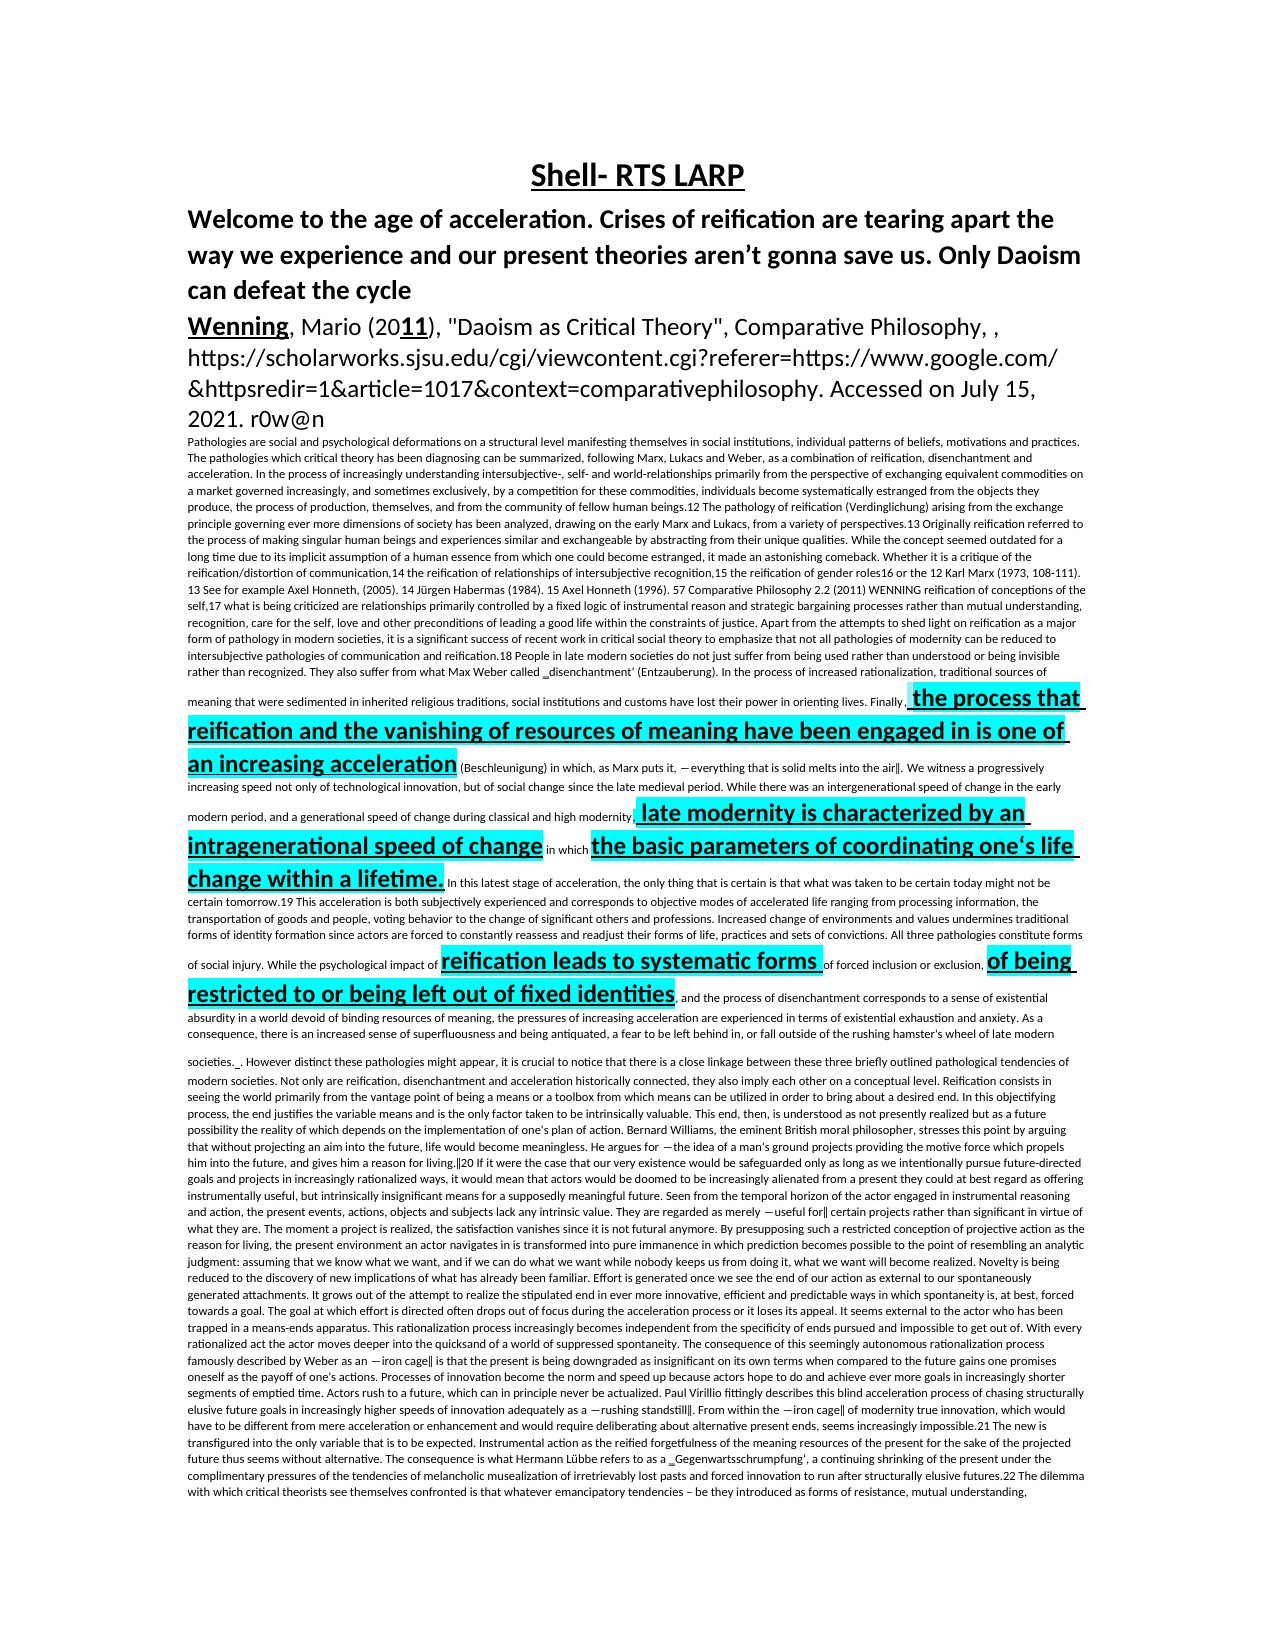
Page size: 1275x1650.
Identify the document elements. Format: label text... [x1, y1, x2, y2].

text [187, 434, 1087, 1500]
subtitle Shell- RTS LARP [187, 154, 1087, 195]
text Wenning, Mario (2011), "Daoism as Critical Theory", Comparative Philosophy, , [187, 309, 1087, 342]
text https://scholarworks.sjsu.edu/cgi/viewcontent.cgi?referer=https://www.google.com/&httpsredir=1&article=1017&context=comparativephilosophy. Accessed on July 15, 2021. r0w@n [187, 342, 1087, 434]
subtitle Welcome to the age of acceleration. Crises of reification are tearing apart the way we experience and our present theories aren’t gonna save us. Only Daoism can defeat the cycle [187, 202, 1087, 307]
